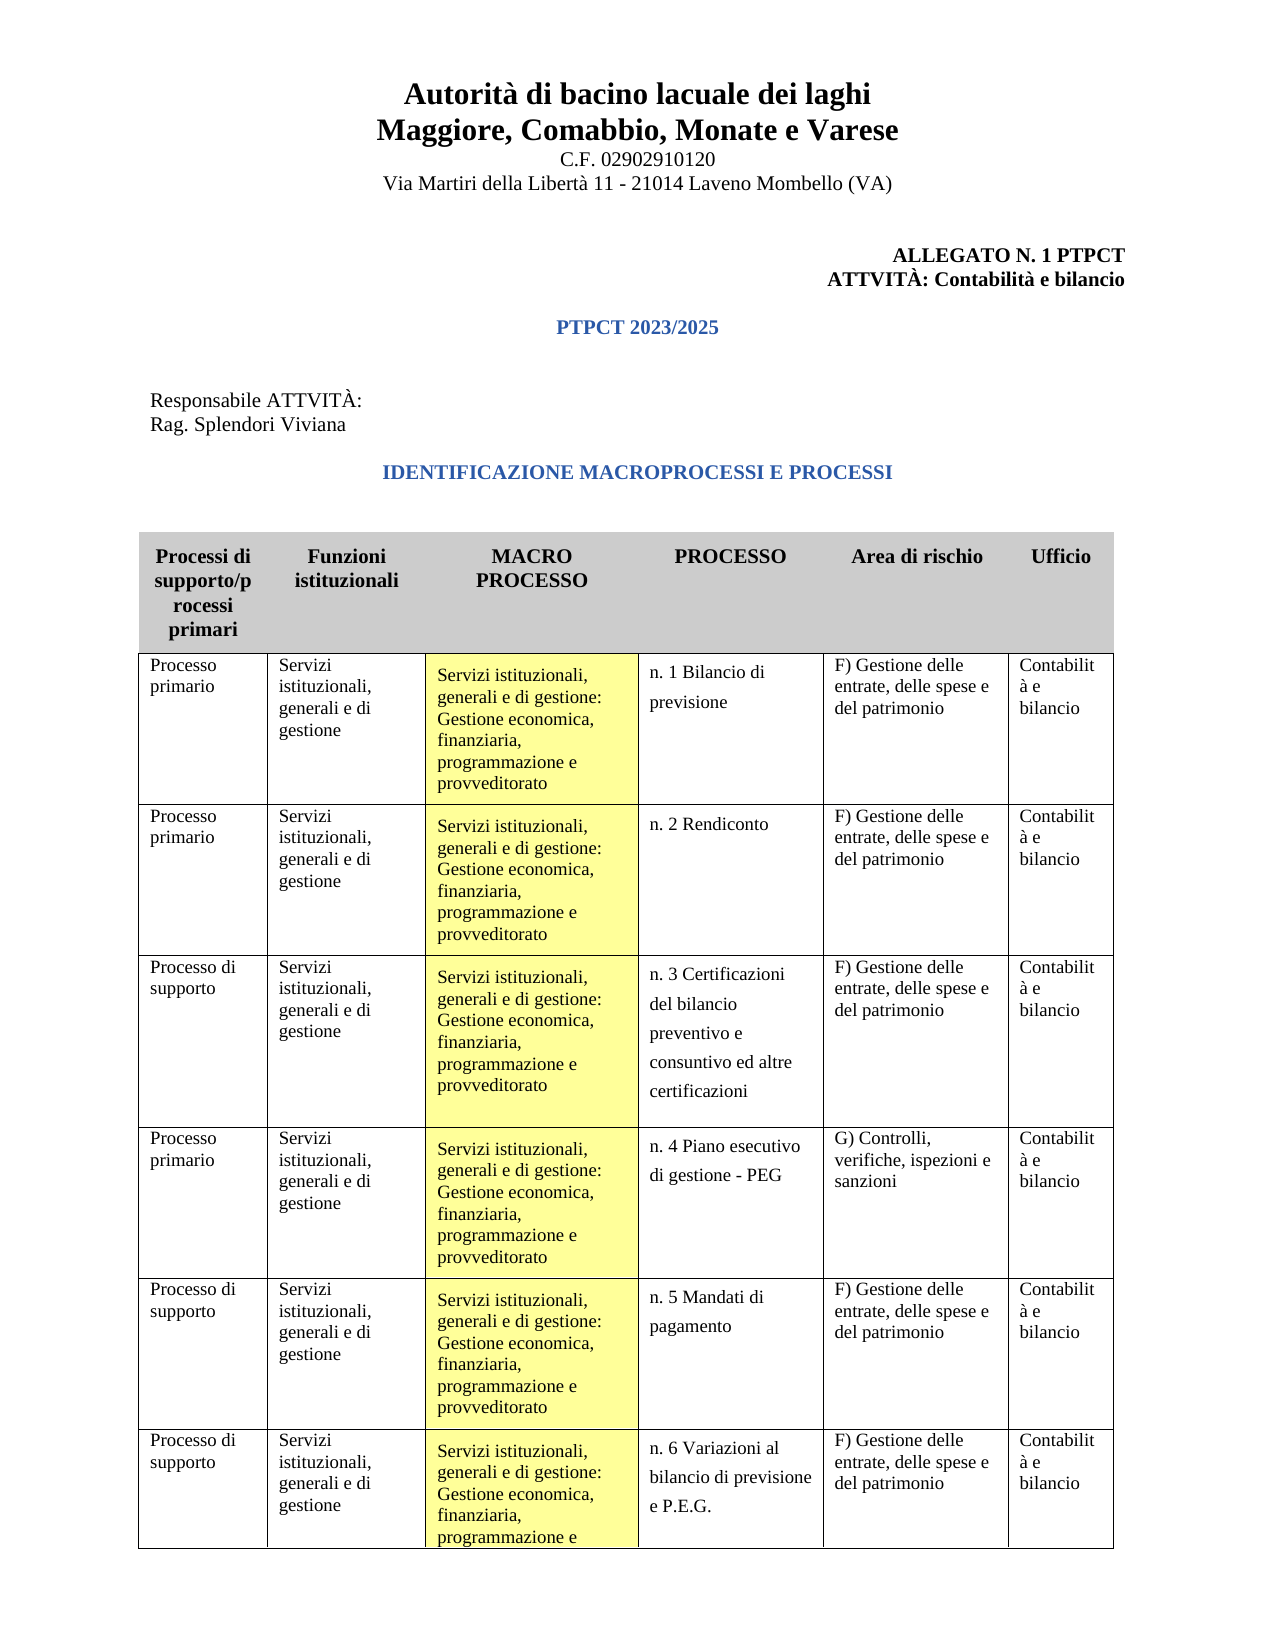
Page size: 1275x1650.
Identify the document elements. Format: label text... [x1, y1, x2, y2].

table_cell Processo di supporto [139, 956, 267, 1127]
table_cell Servizi istituzionali, generali e di gestione [268, 1279, 425, 1428]
table_cell Processo di supporto [139, 1279, 267, 1428]
table_cell Servizi istituzionali, generali e di gestione [268, 654, 425, 804]
table_cell Processo primario [139, 1128, 267, 1277]
table_cell Servizi istituzionali, generali e di gestione: Gestione economica, finanziaria, programmazione e provveditorato [426, 1279, 638, 1428]
table_cell n. 2 Rendiconto [639, 805, 823, 955]
table_cell n. 4 Piano esecutivo di gestione - PEG [639, 1128, 823, 1277]
table_header Processi di supporto/processi primari [139, 532, 267, 653]
text Rag. Splendori Viviana [150, 412, 1125, 436]
text Autorità di bacino lacuale dei laghi [150, 75, 1125, 111]
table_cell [639, 1430, 823, 1547]
text PTPCT 2023/2025 [150, 315, 1125, 339]
text ATTVITÀ: Contabilità e bilancio [150, 267, 1125, 291]
table_cell F) Gestione delle entrate, delle spese e del patrimonio [824, 1279, 1008, 1428]
table_cell n. 3 Certificazioni del bilancio preventivo e consuntivo ed altre certificazioni [639, 956, 823, 1127]
text Responsabile ATTVITÀ: [150, 387, 1125, 412]
text ALLEGATO N. 1 PTPCT [150, 243, 1125, 267]
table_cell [268, 1430, 425, 1547]
table_cell Contabilità e bilancio [1009, 654, 1113, 804]
table_cell Servizi istituzionali, generali e di gestione: Gestione economica, finanziaria, programmazione e provveditorato [426, 654, 638, 804]
table_cell Servizi istituzionali, generali e di gestione: Gestione economica, finanziaria, programmazione e provveditorato [426, 805, 638, 955]
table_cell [824, 1430, 1008, 1547]
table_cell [1009, 1430, 1113, 1547]
table_cell Servizi istituzionali, generali e di gestione [268, 956, 425, 1127]
table_cell Servizi istituzionali, generali e di gestione: Gestione economica, finanziaria, programmazione e provveditorato [426, 1128, 638, 1277]
text C.F. 02902910120 [150, 147, 1125, 171]
text IDENTIFICAZIONE MACROPROCESSI E PROCESSI [150, 460, 1125, 484]
table_header Ufficio [1008, 532, 1114, 653]
table_cell Servizi istituzionali, generali e di gestione: Gestione economica, finanziaria, programmazione e provveditorato [426, 956, 638, 1127]
table_cell F) Gestione delle entrate, delle spese e del patrimonio [824, 654, 1008, 804]
table_cell Contabilità e bilancio [1009, 1128, 1113, 1277]
text Maggiore, Comabbio, Monate e Varese [150, 111, 1125, 147]
table_cell G) Controlli, verifiche, ispezioni e sanzioni [824, 1128, 1008, 1277]
table_cell n. 1 Bilancio di previsione [639, 654, 823, 804]
table_header PROCESSO [638, 532, 823, 653]
text Via Martiri della Libertà 11 - 21014 Laveno Mombello (VA) [150, 171, 1125, 195]
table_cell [139, 1430, 267, 1547]
table_cell Processo primario [139, 805, 267, 955]
table_header MACRO PROCESSO [426, 532, 638, 653]
table_header Area di rischio [823, 532, 1008, 653]
table_header Funzioni istituzionali [267, 532, 426, 653]
table_cell Contabilità e bilancio [1009, 805, 1113, 955]
table_cell Processo primario [139, 654, 267, 804]
table_cell F) Gestione delle entrate, delle spese e del patrimonio [824, 956, 1008, 1127]
table_cell Contabilità e bilancio [1009, 1279, 1113, 1428]
table_cell n. 5 Mandati di pagamento [639, 1279, 823, 1428]
table_cell F) Gestione delle entrate, delle spese e del patrimonio [824, 805, 1008, 955]
table_cell Contabilità e bilancio [1009, 956, 1113, 1127]
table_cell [426, 1430, 638, 1547]
table_cell Servizi istituzionali, generali e di gestione [268, 805, 425, 955]
table_cell Servizi istituzionali, generali e di gestione [268, 1128, 425, 1277]
